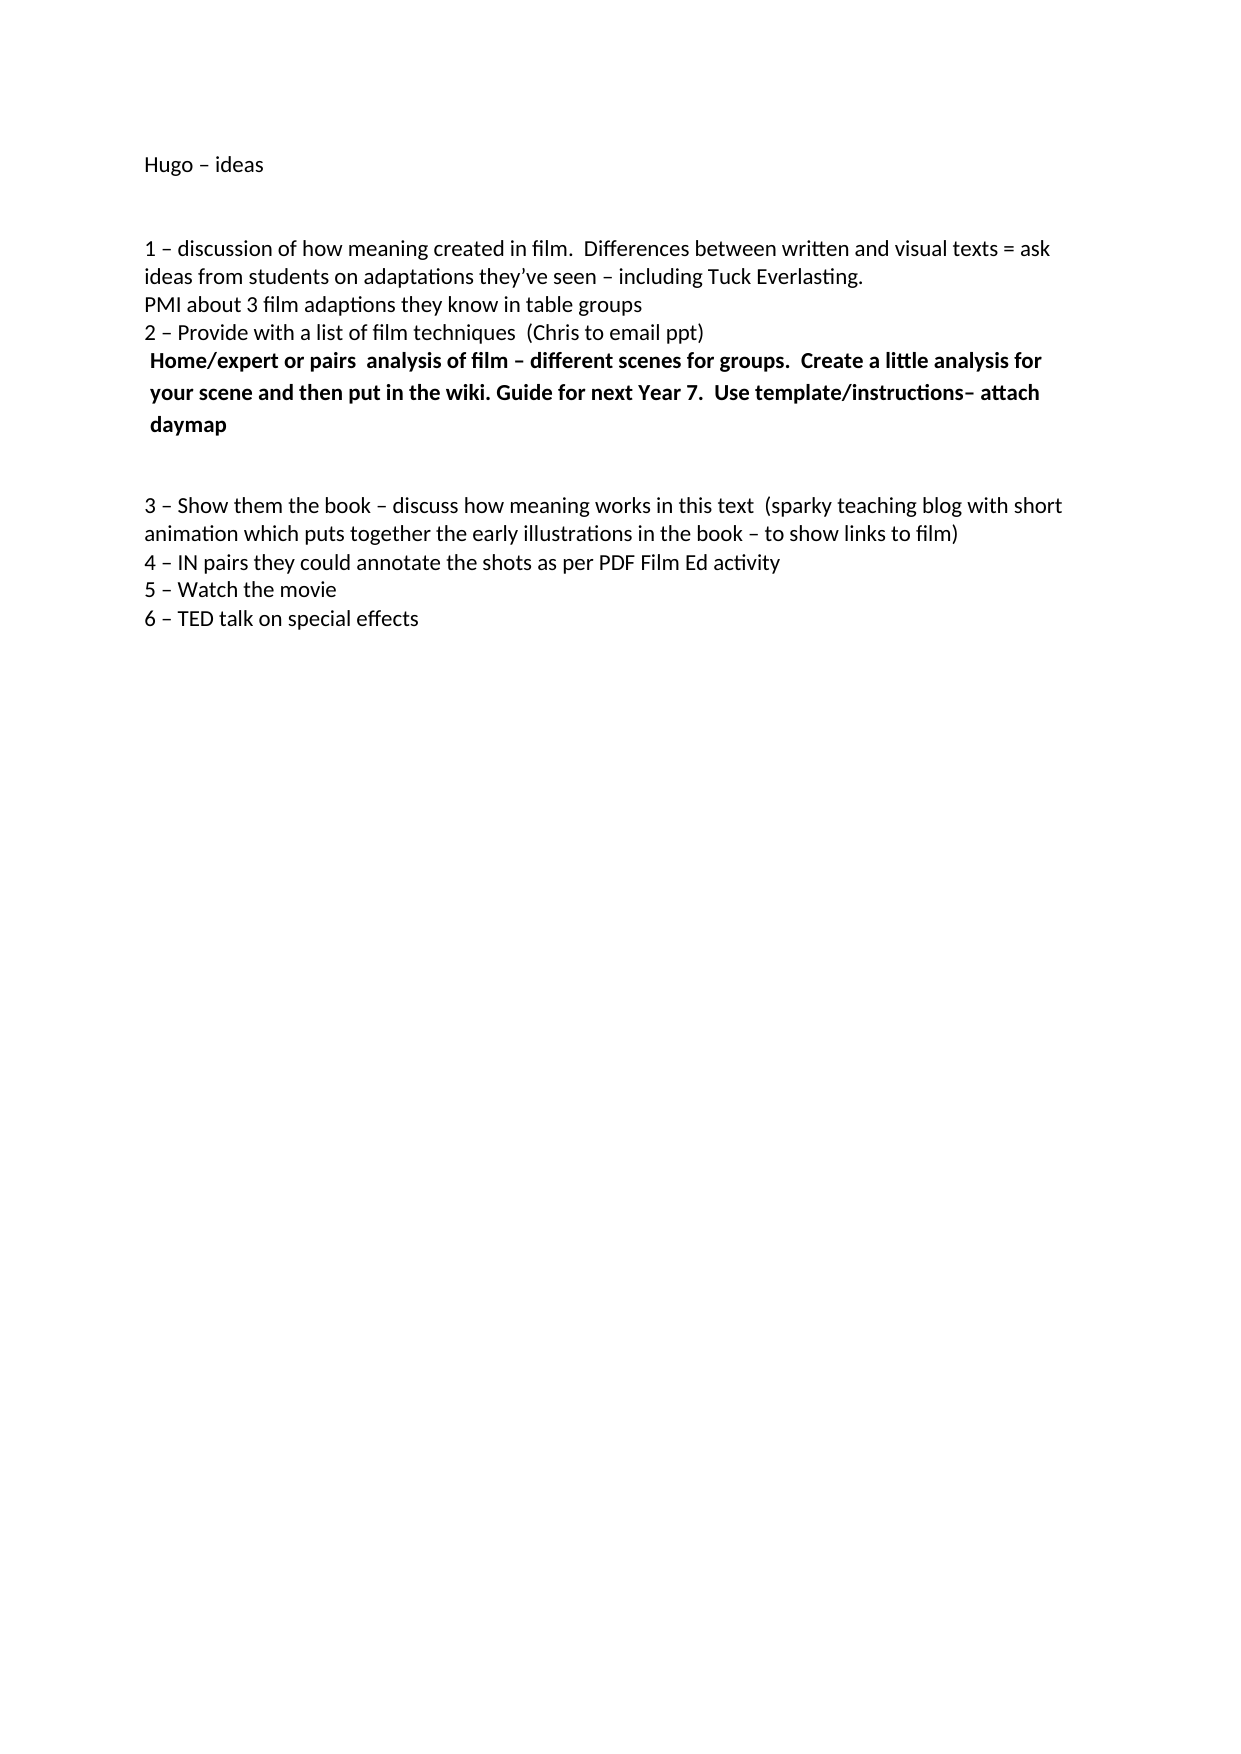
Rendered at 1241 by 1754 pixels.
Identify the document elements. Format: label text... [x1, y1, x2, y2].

text Hugo – ideas [144, 150, 1090, 178]
text PMI about 3 film adaptions they know in table groups [144, 290, 1090, 318]
text Home/expert or pairs analysis of film – different scenes for groups. Create a little analysis for your scene and then put in the wiki. Guide for next Year 7. Use template/instructions– attach daymap [150, 346, 1090, 438]
text 5 – Watch the movie [144, 576, 1090, 604]
text 4 – IN pairs they could annotate the shots as per PDF Film Ed activity [144, 548, 1090, 576]
text 1 – discussion of how meaning created in film. Differences between written and visual texts = ask ideas from students on adaptations they’ve seen – including Tuck Everlasting. [144, 234, 1090, 290]
text 6 – TED talk on special effects [144, 604, 1090, 632]
text 2 – Provide with a list of film techniques (Chris to email ppt) [144, 318, 1090, 346]
text 3 – Show them the book – discuss how meaning works in this text (sparky teaching blog with short animation which puts together the early illustrations in the book – to show links to film) [144, 492, 1090, 548]
